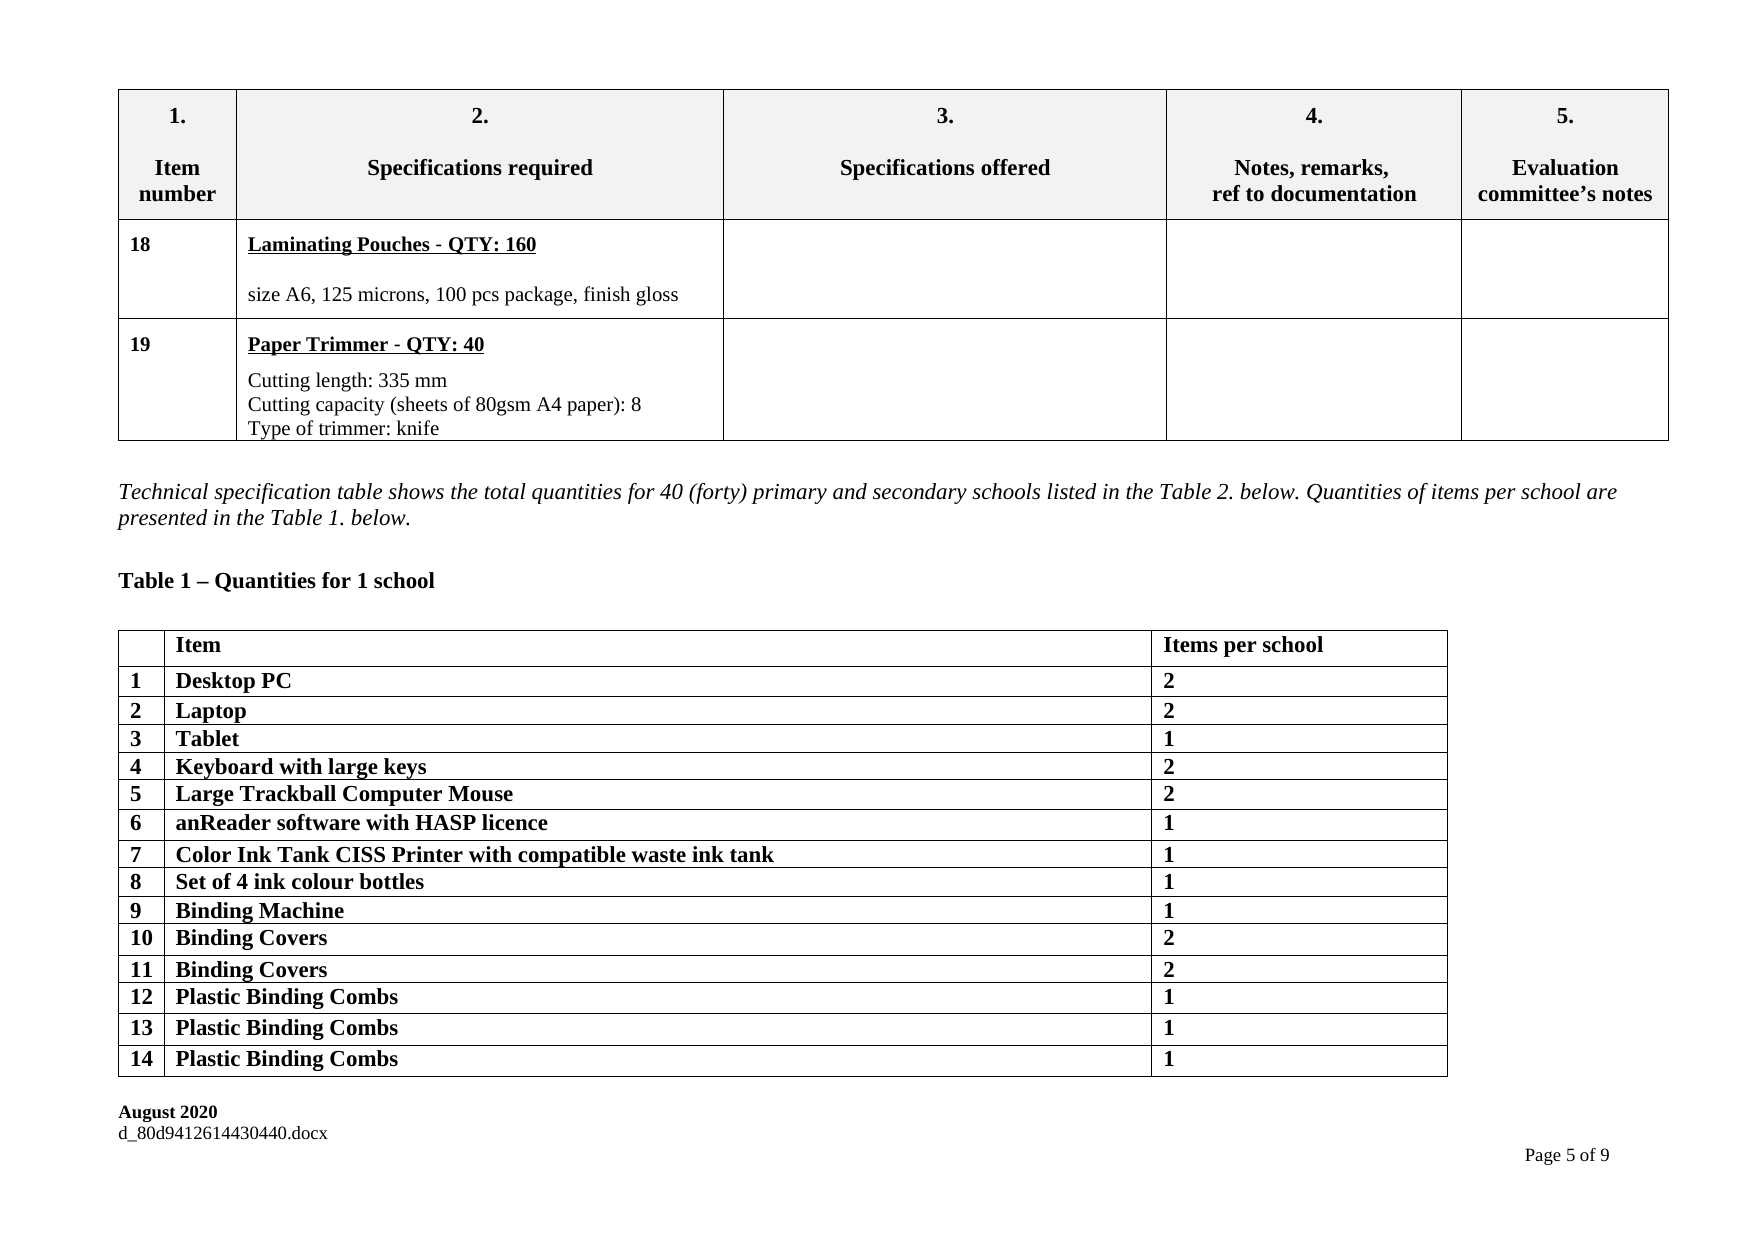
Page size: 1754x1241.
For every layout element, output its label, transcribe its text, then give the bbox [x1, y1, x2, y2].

table_cell 1 [1152, 983, 1447, 1013]
table_cell [724, 319, 1166, 440]
table_cell 11 [119, 956, 164, 982]
table_cell 4 [119, 753, 164, 779]
table_header [119, 631, 164, 666]
table_header 4. Notes, remarks, ref to documentation [1167, 90, 1461, 219]
table_header 3. Specifications offered [724, 90, 1166, 219]
table_cell 19 [119, 319, 236, 440]
table_cell 2 [1152, 667, 1447, 696]
table_cell anReader software with HASP licence [165, 810, 1151, 840]
table_cell Binding Covers [165, 924, 1151, 954]
table_cell 7 [119, 841, 164, 867]
table_cell Desktop PC [165, 667, 1151, 696]
table_cell Large Trackball Computer Mouse [165, 780, 1151, 808]
table_cell 1 [1152, 1046, 1447, 1076]
table_cell Laptop [165, 697, 1151, 724]
table_header 2. Specifications required [237, 90, 723, 219]
table_cell 10 [119, 924, 164, 954]
table_cell Laminating Pouches - QTY: 160 size A6, 125 microns, 100 pcs package, finish gloss [237, 220, 723, 318]
table_cell 1 [119, 667, 164, 696]
table_cell 2 [1152, 956, 1447, 982]
table_header Item [165, 631, 1151, 666]
table_cell [1167, 220, 1461, 318]
table_header 1. Item number [119, 90, 236, 219]
table_cell [724, 220, 1166, 318]
table_cell [1167, 319, 1461, 440]
table_cell 2 [1152, 753, 1447, 779]
table_cell 5 [119, 780, 164, 808]
table_cell 6 [119, 810, 164, 840]
table_cell Keyboard with large keys [165, 753, 1151, 779]
table_cell 1 [1152, 725, 1447, 752]
table_cell 1 [1152, 897, 1447, 923]
table_cell Binding Machine [165, 897, 1151, 923]
table_cell 2 [1152, 780, 1447, 808]
table_header 5. Evaluation committee’s notes [1462, 90, 1668, 219]
table_cell 2 [119, 697, 164, 724]
table_cell 1 [1152, 1014, 1447, 1044]
table_cell 12 [119, 983, 164, 1013]
text Technical specification table shows the total quantities for 40 (forty) primary and secondary schools listed in the Table 2. below. Quantities of items per school are presented in the Table 1. below. [118, 478, 1636, 531]
table_cell 8 [119, 868, 164, 896]
table_cell [1462, 220, 1668, 318]
text Table 1 – Quantities for 1 school [118, 567, 1636, 593]
table_cell 3 [119, 725, 164, 752]
table_cell Plastic Binding Combs [165, 1046, 1151, 1076]
table_cell Set of 4 ink colour bottles [165, 868, 1151, 896]
table_cell 13 [119, 1014, 164, 1044]
table_cell 2 [1152, 697, 1447, 724]
table_cell 14 [119, 1046, 164, 1076]
table_cell 9 [119, 897, 164, 923]
table_cell 18 [119, 220, 236, 318]
table_cell Binding Covers [165, 956, 1151, 982]
table_cell 1 [1152, 841, 1447, 867]
table_cell Color Ink Tank CISS Printer with compatible waste ink tank [165, 841, 1151, 867]
table_cell [1462, 319, 1668, 440]
table_cell 1 [1152, 810, 1447, 840]
table_cell Paper Trimmer - QTY: 40 Cutting length: 335 mm Cutting capacity (sheets of 80gsm A4 paper): 8 Type of trimmer: knife [237, 319, 723, 440]
table_header Items per school [1152, 631, 1447, 666]
table_cell 2 [1152, 924, 1447, 954]
table_cell 1 [1152, 868, 1447, 896]
table_cell Tablet [165, 725, 1151, 752]
table_cell Plastic Binding Combs [165, 983, 1151, 1013]
table_cell Plastic Binding Combs [165, 1014, 1151, 1044]
